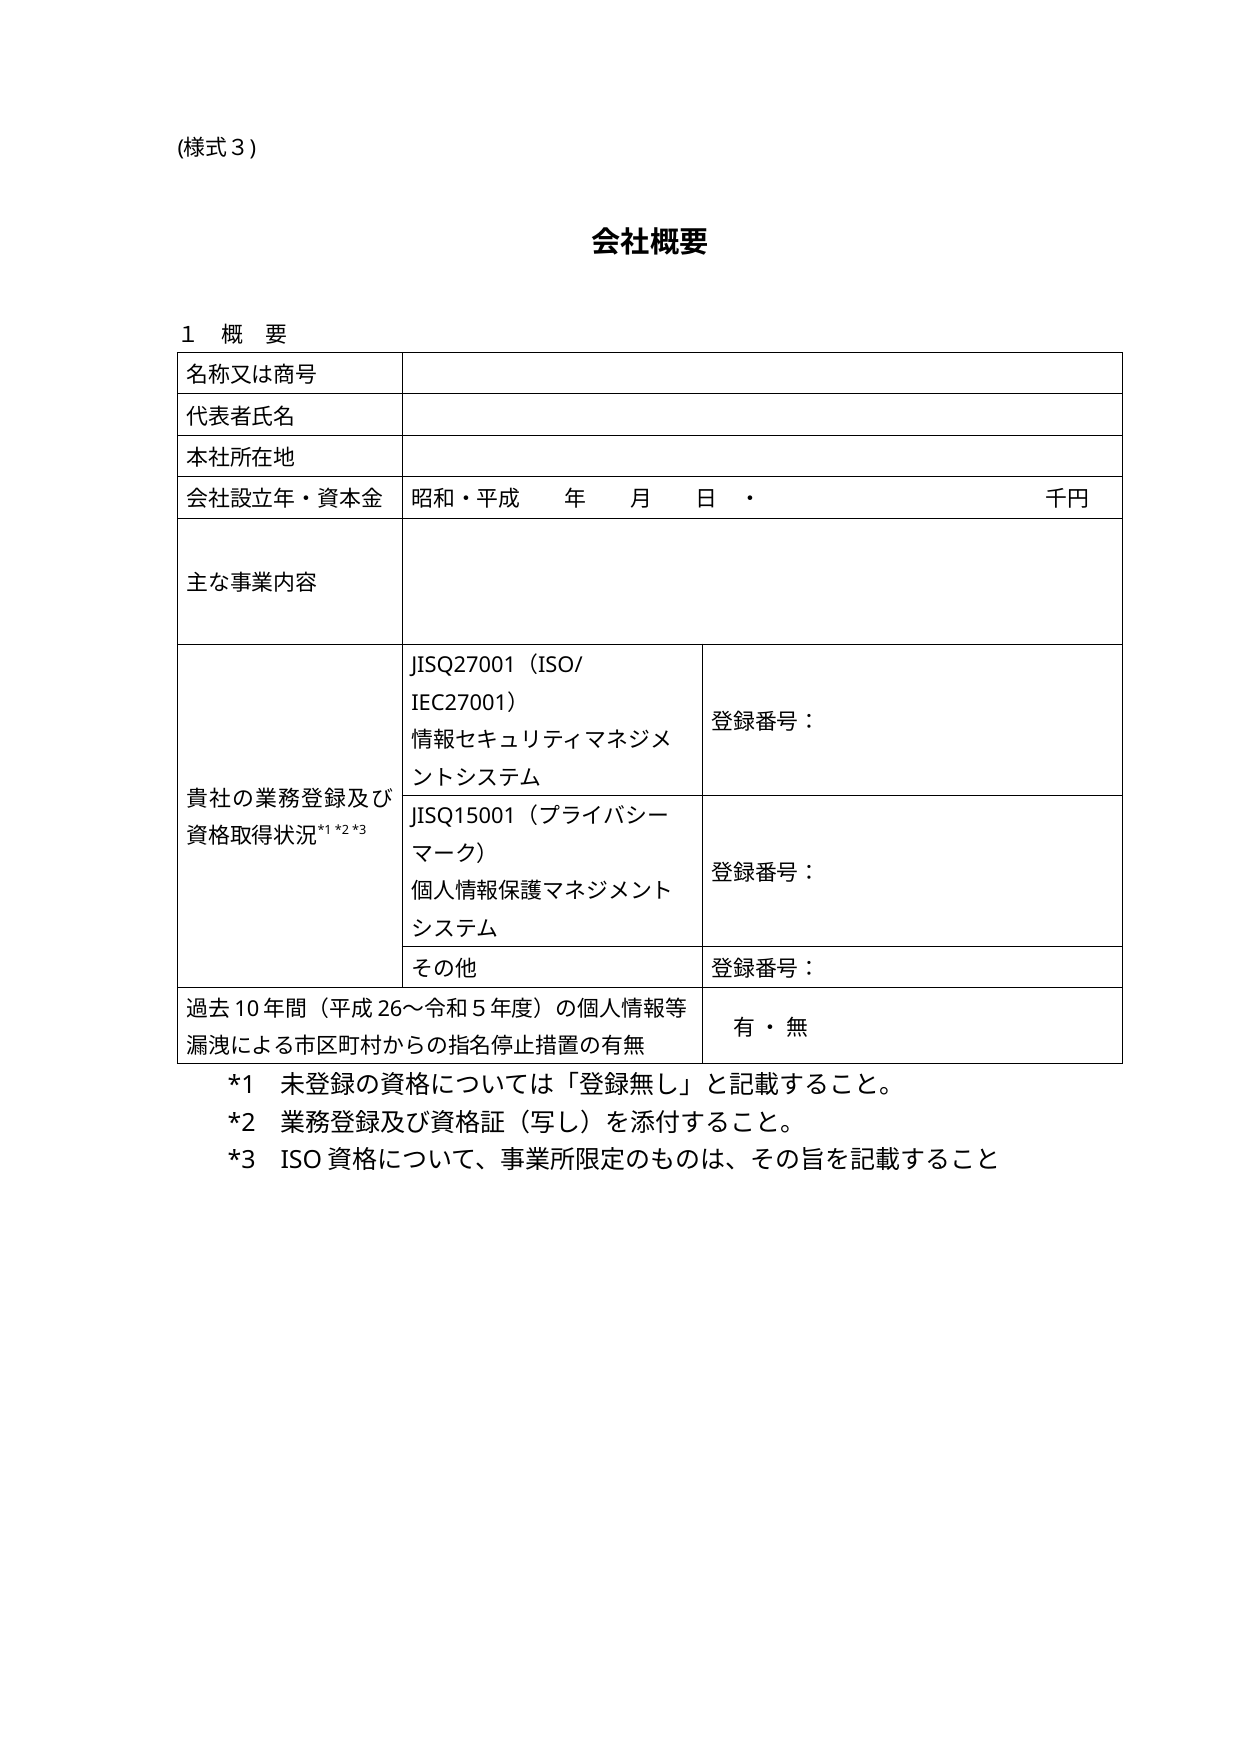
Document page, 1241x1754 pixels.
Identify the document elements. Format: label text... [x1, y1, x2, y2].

table_cell 昭和・平成 年 月 日 ・ 千円 [403, 477, 1122, 517]
text １ 概 要 [177, 314, 1122, 352]
table_cell 会社設立年・資本金 [178, 477, 402, 517]
table_cell 登録番号： [703, 645, 1122, 794]
table_cell その他 [403, 947, 702, 987]
table_cell 本社所在地 [178, 436, 402, 476]
text *2 業務登録及び資格証（写し）を添付すること。 [177, 1102, 1122, 1139]
table_cell [403, 519, 1122, 643]
text (様式３) [177, 127, 1122, 164]
text 会社概要 [177, 202, 1122, 277]
table_header 名称又は商号 [178, 353, 402, 393]
table_cell JISQ15001（プライバシーマーク） 個人情報保護マネジメントシステム [403, 796, 702, 946]
table_cell 有 ・ 無 [703, 988, 1122, 1063]
text *3 ISO資格について、事業所限定のものは、その旨を記載すること [177, 1139, 1122, 1177]
text *1 未登録の資格については「登録無し」と記載すること。 [177, 1064, 1122, 1102]
table_header [403, 353, 1122, 393]
table_cell 貴社の業務登録及び資格取得状況*1 *2 *3 [178, 645, 402, 987]
table_cell 過去10年間（平成26～令和５年度）の個人情報等漏洩による市区町村からの指名停止措置の有無 [178, 988, 702, 1063]
table_cell [403, 436, 1122, 476]
table_cell 主な事業内容 [178, 519, 402, 643]
table_cell JISQ27001（ISO/IEC27001） 情報セキュリティマネジメントシステム [403, 645, 702, 794]
table_cell 登録番号： [703, 947, 1122, 987]
table_cell 代表者氏名 [178, 394, 402, 435]
table_cell 登録番号： [703, 796, 1122, 946]
table_cell [403, 394, 1122, 435]
